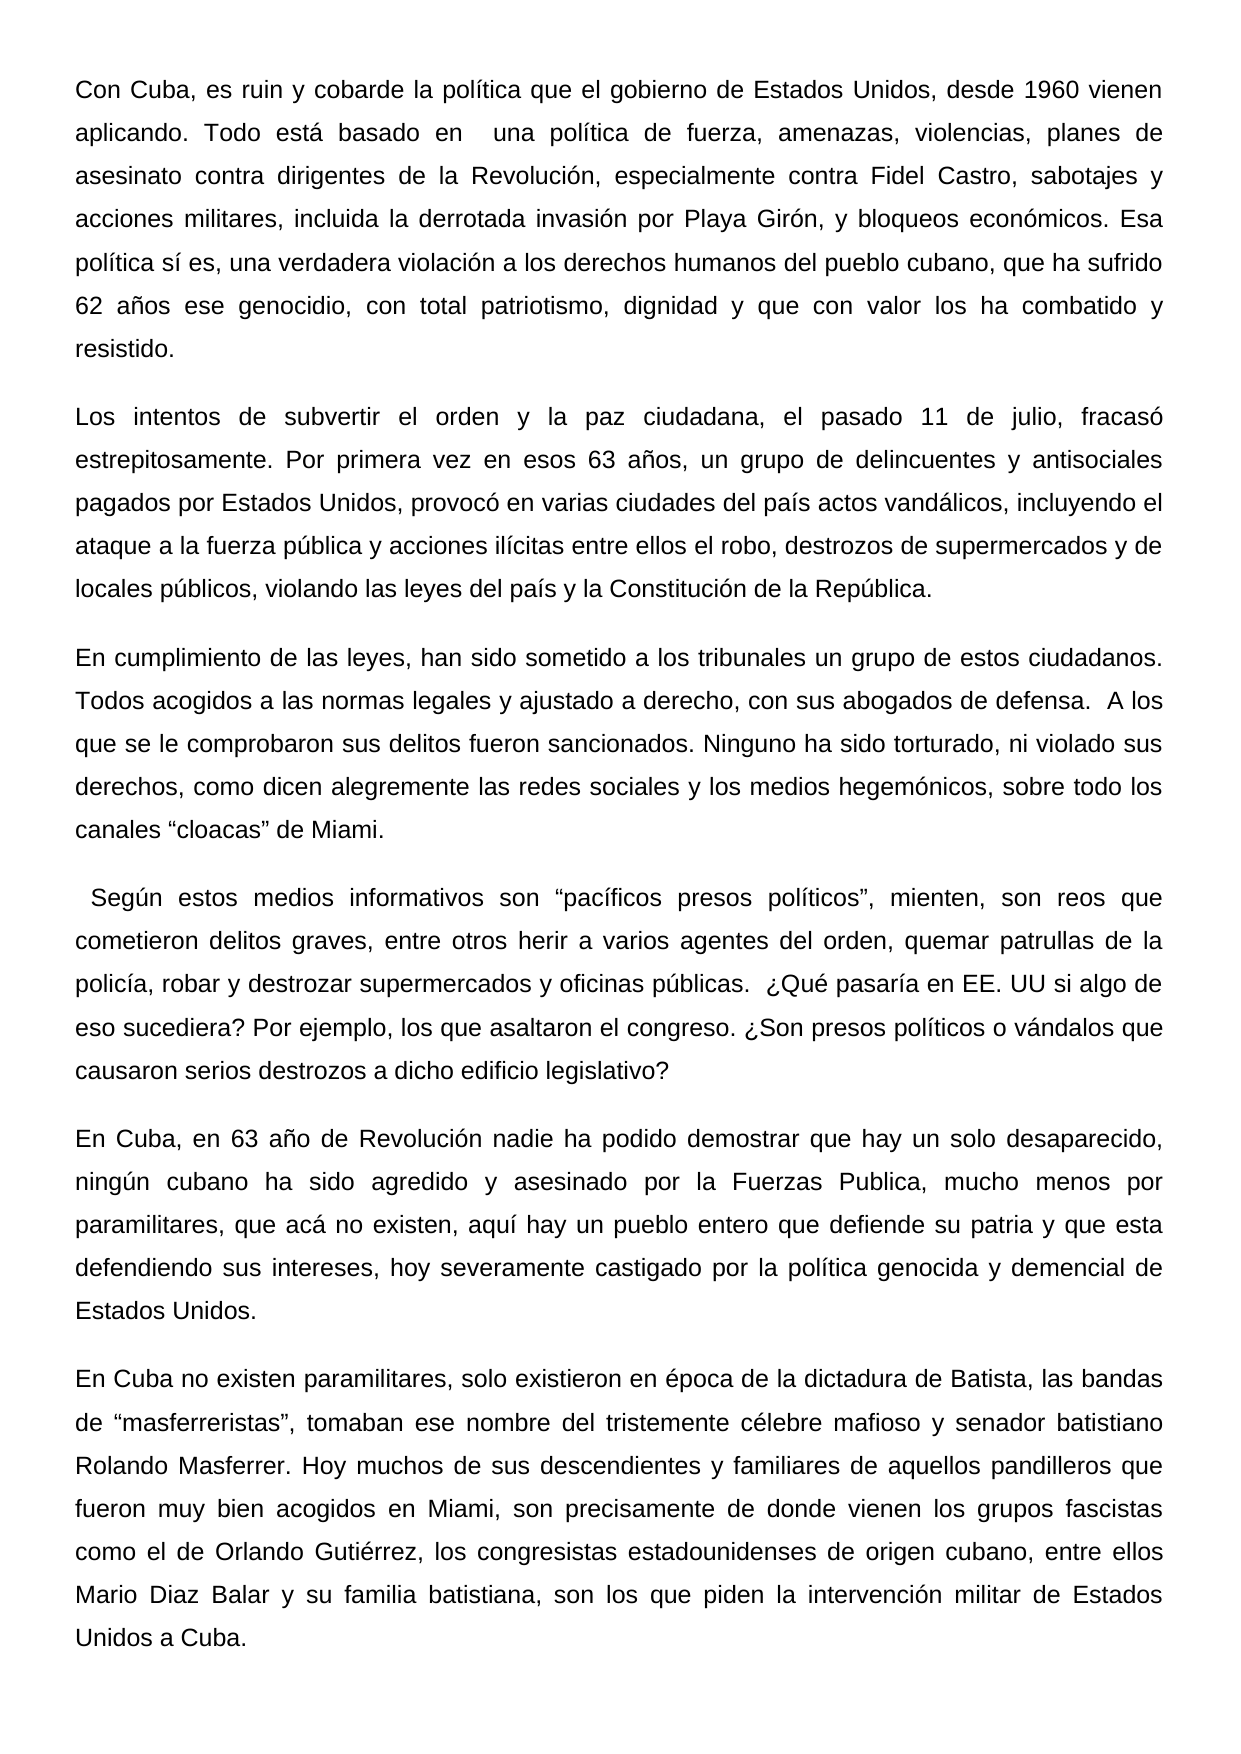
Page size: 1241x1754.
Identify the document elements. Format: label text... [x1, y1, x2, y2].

text En Cuba no existen paramilitares, solo existieron en época de la dictadura de Batista, las bandas de “masferreristas”, tomaban ese nombre del tristemente célebre mafioso y senador batistiano Rolando Masferrer. Hoy muchos de sus descendientes y familiares de aquellos pandilleros que fueron muy bien acogidos en Miami, son precisamente de donde vienen los grupos fascistas como el de Orlando Gutiérrez, los congresistas estadounidenses de origen cubano, entre ellos Mario Diaz Balar y su familia batistiana, son los que piden la intervención militar de Estados Unidos a Cuba. [75, 1364, 1165, 1652]
text Según estos medios informativos son “pacíficos presos políticos”, mienten, son reos que cometieron delitos graves, entre otros herir a varios agentes del orden, quemar patrullas de la policía, robar y destrozar supermercados y oficinas públicas. ¿Qué pasaría en EE. UU si algo de eso sucediera? Por ejemplo, los que asaltaron el congreso. ¿Son presos políticos o vándalos que causaron serios destrozos a dicho edificio legislativo? [75, 883, 1165, 1084]
text En cumplimiento de las leyes, han sido sometido a los tribunales un grupo de estos ciudadanos. Todos acogidos a las normas legales y ajustado a derecho, con sus abogados de defensa. A los que se le comprobaron sus delitos fueron sancionados. Ninguno ha sido torturado, ni violado sus derechos, como dicen alegremente las redes sociales y los medios hegemónicos, sobre todo los canales “cloacas” de Miami. [75, 642, 1165, 844]
text Con Cuba, es ruin y cobarde la política que el gobierno de Estados Unidos, desde 1960 vienen aplicando. Todo está basado en una política de fuerza, amenazas, violencias, planes de asesinato contra dirigentes de la Revolución, especialmente contra Fidel Castro, sabotajes y acciones militares, incluida la derrotada invasión por Playa Girón, y bloqueos económicos. Esa política sí es, una verdadera violación a los derechos humanos del pueblo cubano, que ha sufrido 62 años ese genocidio, con total patriotismo, dignidad y que con valor los ha combatido y resistido. [75, 75, 1165, 362]
text En Cuba, en 63 año de Revolución nadie ha podido demostrar que hay un solo desaparecido, ningún cubano ha sido agredido y asesinado por la Fuerzas Publica, mucho menos por paramilitares, que acá no existen, aquí hay un pueblo entero que defiende su patria y que esta defendiendo sus intereses, hoy severamente castigado por la política genocida y demencial de Estados Unidos. [75, 1124, 1165, 1325]
text Los intentos de subvertir el orden y la paz ciudadana, el pasado 11 de julio, fracasó estrepitosamente. Por primera vez en esos 63 años, un grupo de delincuentes y antisociales pagados por Estados Unidos, provocó en varias ciudades del país actos vandálicos, incluyendo el ataque a la fuerza pública y acciones ilícitas entre ellos el robo, destrozos de supermercados y de locales públicos, violando las leyes del país y la Constitución de la República. [75, 402, 1165, 603]
